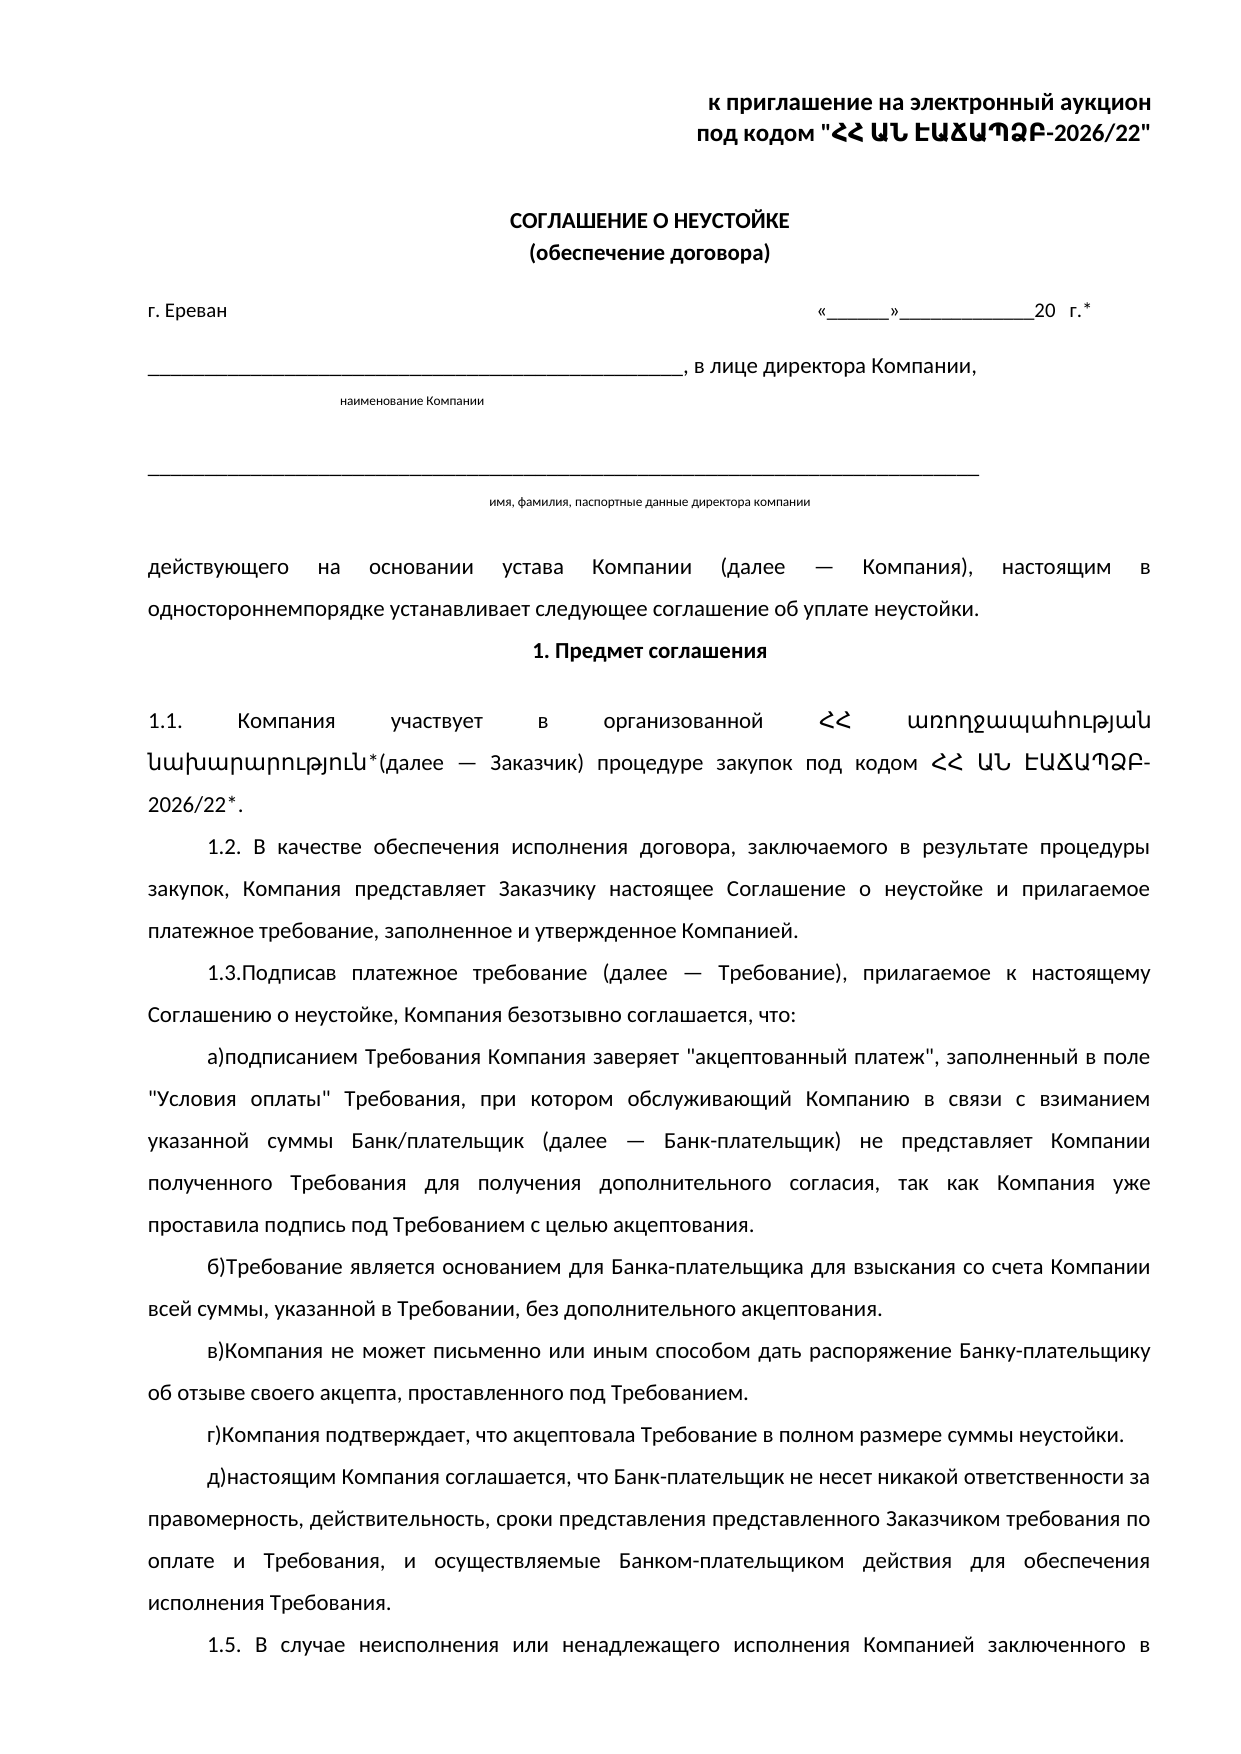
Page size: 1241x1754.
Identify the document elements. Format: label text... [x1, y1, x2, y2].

text (обеспечение договора) [148, 238, 1152, 266]
table_header «______»_____________20 г.* [635, 297, 1104, 351]
text 1.2. В качестве обеспечения исполнения договора, заключаемого в результате процедуры закупок, Компания представляет Заказчику настоящее Соглашение о неустойке и прилагаемое платежное требование, заполненное и утвержденное Компанией. [148, 832, 1152, 944]
text к приглашение на электронный аукцион [177, 86, 1152, 117]
text 1.1. Компания участвует в организованной ՀՀ առողջապահության նախարարություն*(далее — Заказчик) процедуре закупок под кодом ՀՀ ԱՆ ԷԱՃԱՊՁԲ-2026/22*. [148, 706, 1152, 818]
table_header г. Ереван [136, 297, 635, 351]
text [148, 1630, 1152, 1658]
text 1. Предмет соглашения [148, 636, 1152, 664]
text _______________________________________________, в лице директора Компании, [148, 351, 1152, 379]
text в)Компания не может письменно или иным способом дать распоряжение Банку-плательщику об отзыве своего акцепта, проставленного под Требованием. [148, 1336, 1152, 1406]
text б)Требование является основанием для Банка-плательщика для взыскания со счета Компании всей суммы, указанной в Требовании, без дополнительного акцептования. [148, 1252, 1152, 1322]
text д)настоящим Компания соглашается, что Банк-плательщик не несет никакой ответственности за правомерность, действительность, сроки представления представленного Заказчиком требования по оплате и Требования, и осуществляемые Банком-плательщиком действия для обеспечения исполнения Требования. [148, 1462, 1152, 1616]
text а)подписанием Требования Компания заверяет "акцептованный платеж", заполненный в поле "Условия оплаты" Требования, при котором обслуживающий Компанию в связи с взиманием указанной суммы Банк/плательщик (далее — Банк-плательщик) не представляет Компании полученного Требования для получения дополнительного согласия, так как Компания уже проставила подпись под Требованием с целью акцептования. [148, 1042, 1152, 1238]
text имя, фамилия, паспортные данные директора компании [148, 494, 1152, 522]
text СОГЛАШЕНИЕ О НЕУСТОЙКЕ [148, 206, 1152, 234]
text действующего на основании устава Компании (далее — Компания), настоящим в одностороннемпорядке устанавливает следующее соглашение об уплате неустойки. [148, 552, 1152, 622]
text _________________________________________________________________________ [148, 452, 1152, 480]
text г)Компания подтверждает, что акцептовала Требование в полном размере суммы неустойки. [148, 1420, 1152, 1448]
text 1.3.Подписав платежное требование (далее — Требование), прилагаемое к настоящему Соглашению о неустойке, Компания безотзывно соглашается, что: [148, 958, 1152, 1028]
text наименование Компании [340, 393, 1152, 421]
text под кодом "ՀՀ ԱՆ ԷԱՃԱՊՁԲ-2026/22" [148, 117, 1152, 147]
